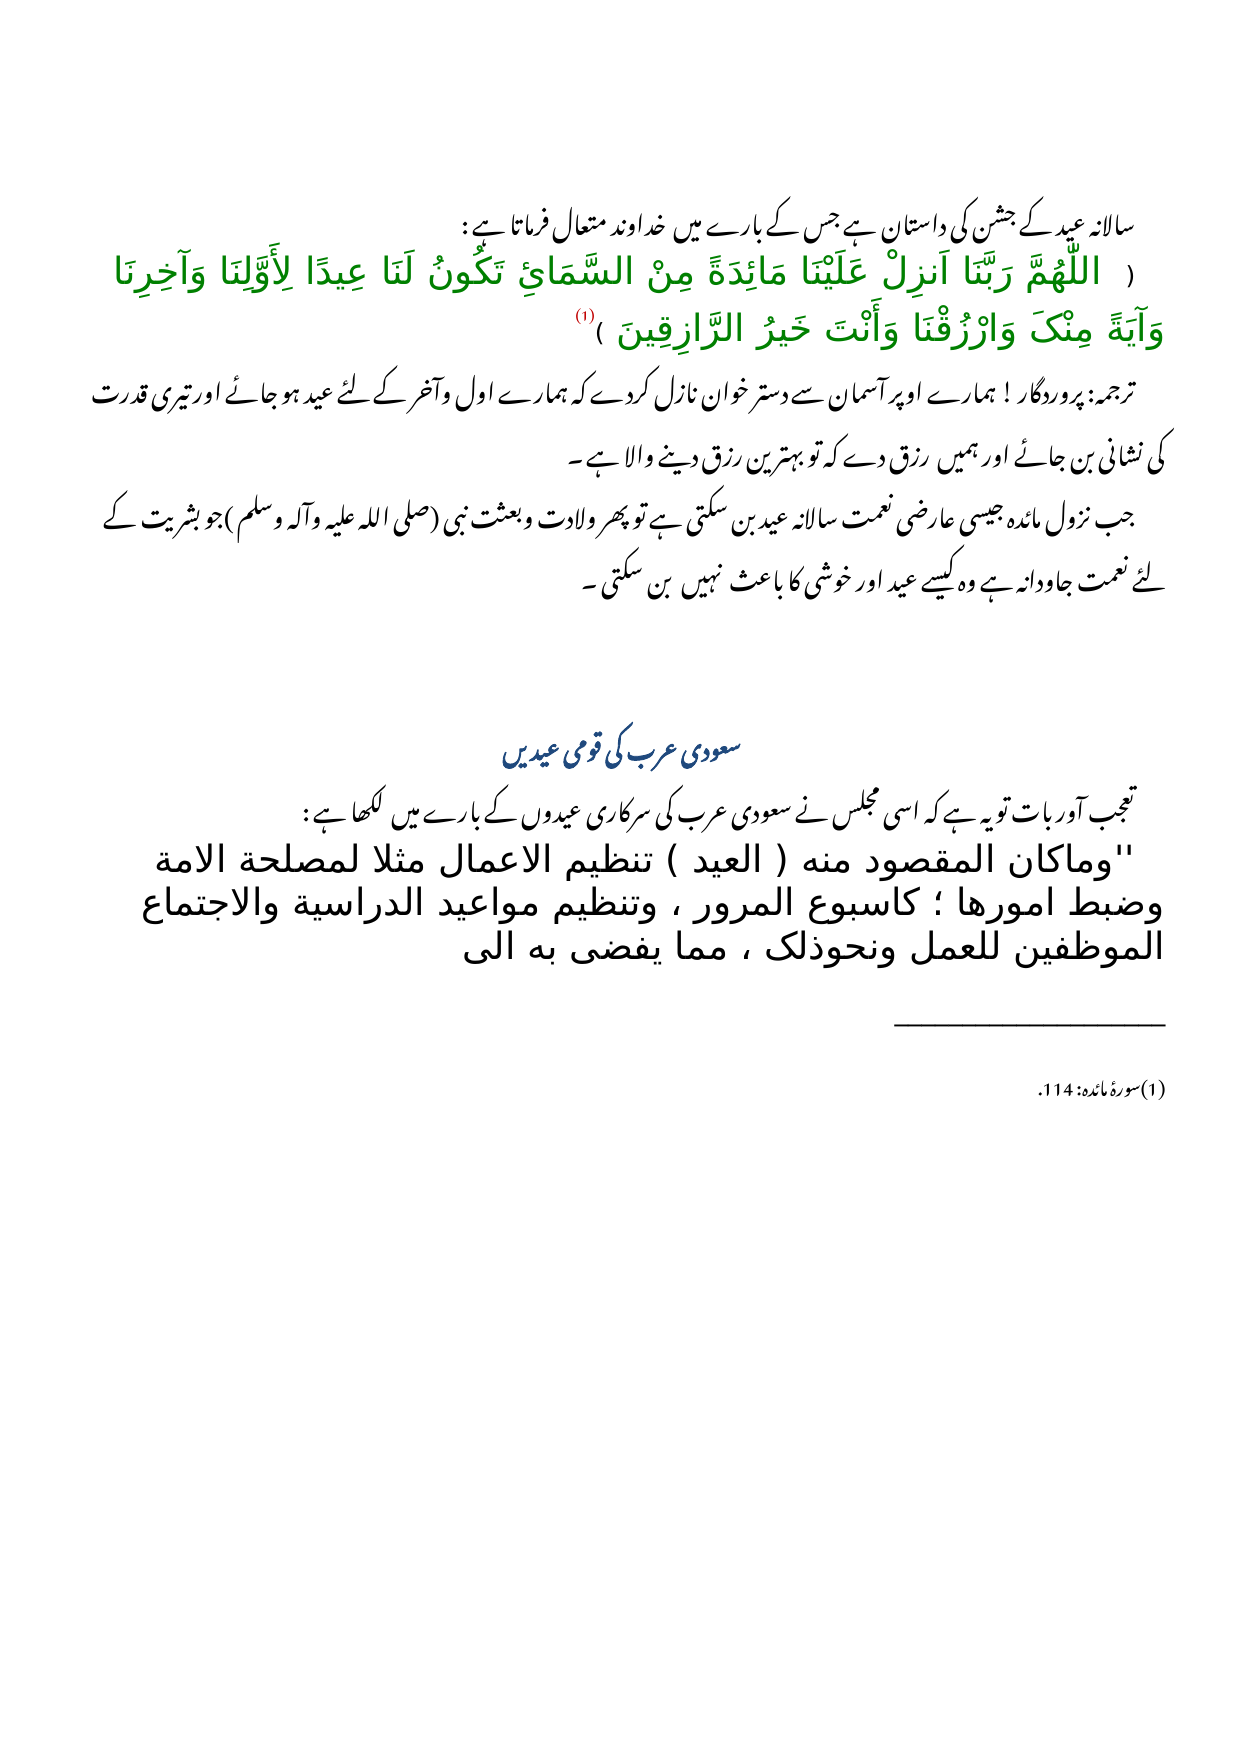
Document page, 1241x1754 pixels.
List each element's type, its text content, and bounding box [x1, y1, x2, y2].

text ( اللّٰهُمَّ رَبَّنَا اَنزِلْ عَلَیْنَا مَائِدَةً مِنْ السَّمَائِ تَکُونُ لَنَا عِیدًا لِأَوَّلِنَا وَآخِرِنَا وَآیَةً مِنْکَ وَارْزُقْنَا وَأَنْتَ خَیرُ الرَّازِقِینَ )(1) [75, 250, 1165, 356]
text ''وماکان المقصود منه ( العید ) تنظیم الاعمال مثلا لمصلحة الامة وضبط امورها ؛ کاسبوع المرور ، وتنظیم مواعید الدراسیة والاجتماع الموظفین للعمل ونحوذلک ، مما یفضی به الی [75, 837, 1165, 968]
text سالانہ عید کے جشن کی داستان ہے جس کے بارے میں خداوند متعال فرماتا ہے : [75, 187, 1165, 250]
text تعجب آور بات تو یہ ہے کہ اسی مجلس نے سعودی عرب کی سرکاری عیدوں کے بارے میں لکھا ہے : [75, 775, 1165, 837]
text جب نزول مائدہ جیسی عارضی نعمت سالانہ عیدبن سکتی ہے تو پھر ولادت وبعثت نبی (صلی اللہ علیہ وآلہ وسلم )جو بشریت کے لئے نعمت جاودانہ ہے وہ کیسے عید اور خوشی کا باعث نہیں بن سکتی ۔ [75, 481, 1165, 606]
text ____________________ [75, 968, 1165, 1036]
text (1)سورۂ مائدہ: 114. [75, 1061, 1165, 1108]
subtitle سعودی عرب کی قومی عیدیں [75, 712, 1165, 775]
text ترجمہ: پروردگار ! ہمارے اوپر آسمان سے دستر خوان نازل کردے کہ ہمارے اول وآخر کے لئے عید ہو جائے اور تیری قدرت کی نشانی بن جائے اور ہمیں رزق دے کہ تو بہترین رزق دینے والا ہے ۔ [75, 356, 1165, 481]
